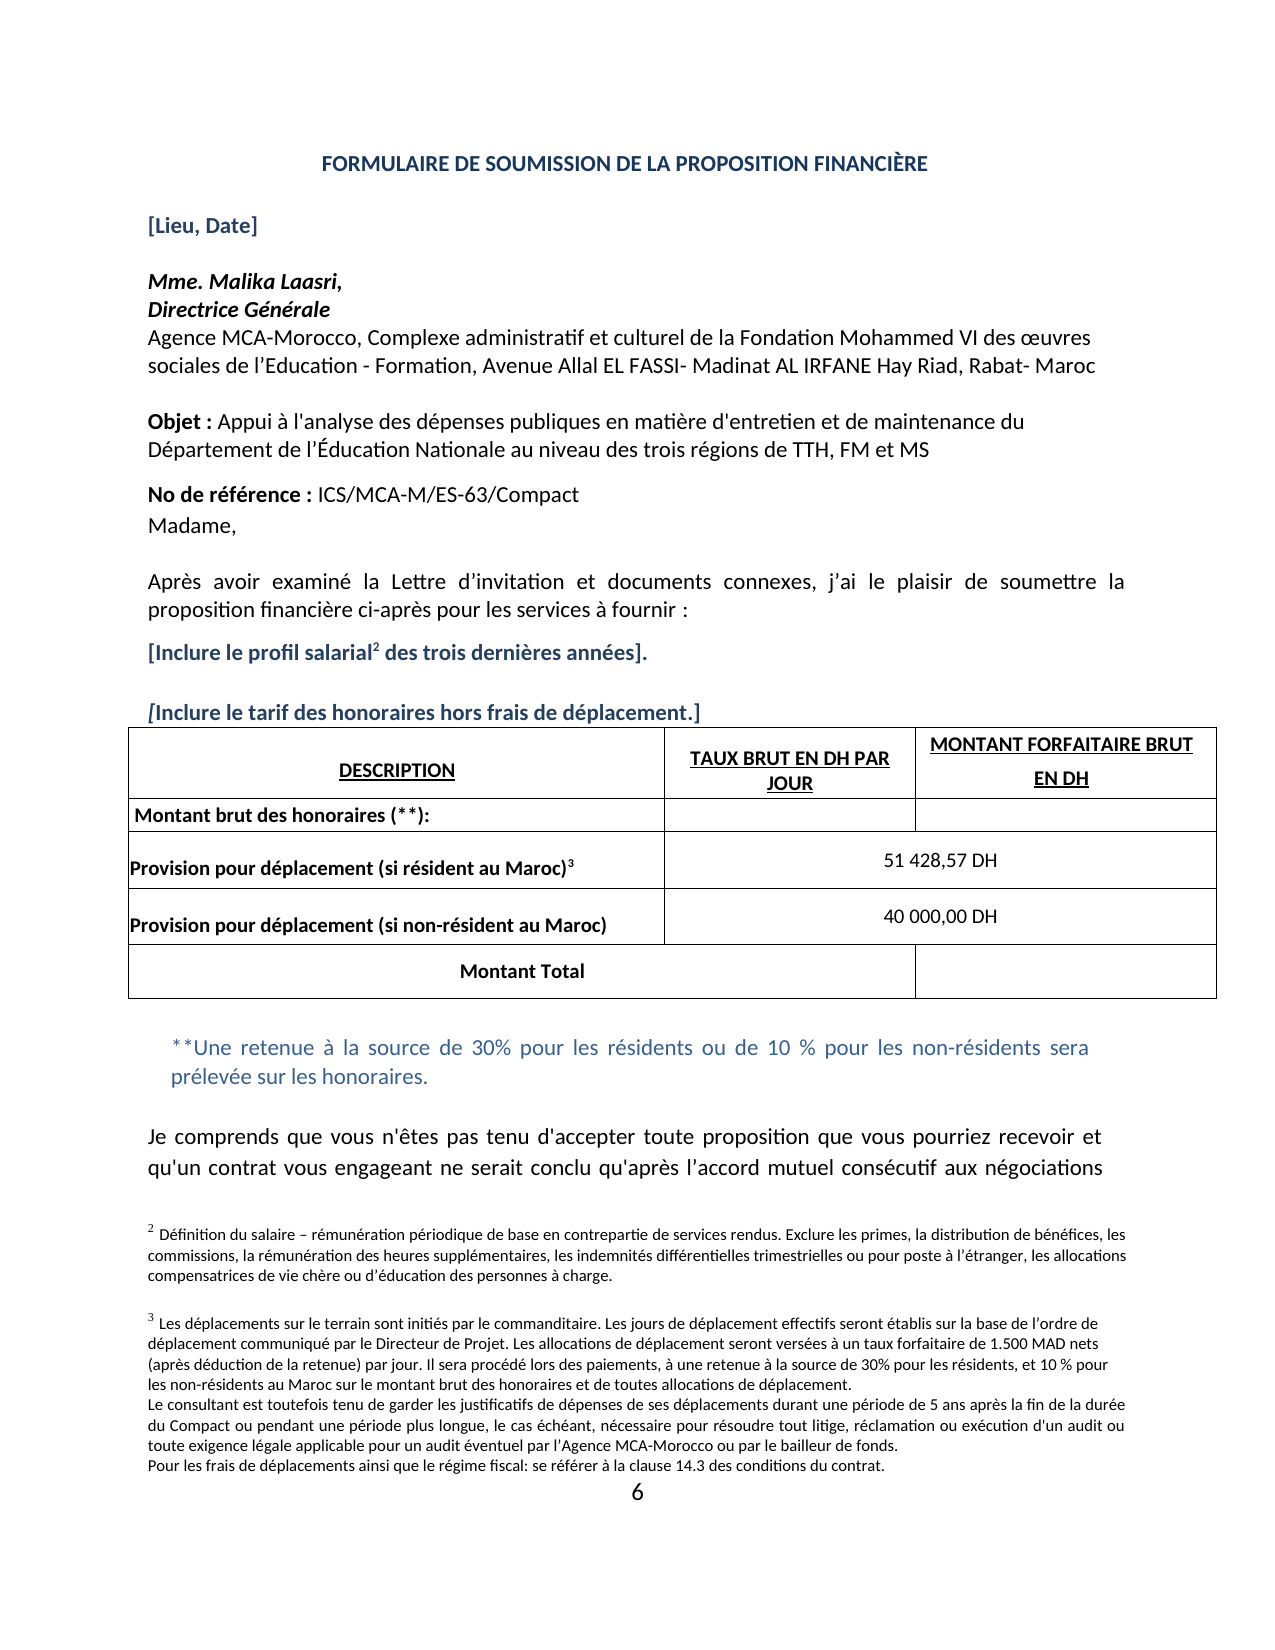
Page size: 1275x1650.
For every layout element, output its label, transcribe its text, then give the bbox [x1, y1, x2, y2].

table_header TAUX BRUT EN DH PAR JOUR [665, 728, 915, 798]
subtitle [Lieu, Date] [148, 211, 1127, 239]
table_cell Provision pour déplacement (si résident au Maroc) [129, 832, 664, 887]
subtitle [Inclure le tarif des honoraires hors frais de déplacement.] [148, 698, 1127, 727]
text Madame, [148, 511, 1127, 539]
table_cell Montant Total [129, 945, 915, 997]
table_cell 51 428,57 DH [665, 832, 1216, 887]
table_cell 40 000,00 DH [665, 889, 1216, 944]
subtitle FORMULAIRE DE SOUMISSION DE LA PROPOSITION FINANCIÈRE [148, 149, 1102, 177]
table_cell Montant brut des honoraires (**): [129, 799, 664, 831]
table_cell [916, 945, 1216, 997]
text Mme. Malika Laasri, [148, 267, 1127, 295]
table_cell Provision pour déplacement (si non-résident au Maroc) [129, 889, 664, 944]
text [148, 1122, 1104, 1181]
subtitle No de référence : ICS/MCA-M/ES-63/Compact [148, 481, 1104, 509]
table_cell [665, 799, 915, 831]
text Objet : Appui à l'analyse des dépenses publiques en matière d'entretien et de maintenance du Département de l’Éducation Nationale au niveau des trois régions de TTH, FM et MS [148, 407, 1127, 463]
text Agence MCA-Morocco, Complexe administratif et culturel de la Fondation Mohammed VI des œuvres sociales de l’Education - Formation, Avenue Allal EL FASSI- Madinat AL IRFANE Hay Riad, Rabat- Maroc [148, 323, 1127, 379]
table_cell [916, 799, 1216, 831]
subtitle **Une retenue à la source de 30% pour les résidents ou de 10 % pour les non-résidents sera prélevée sur les honoraires. [171, 1033, 1091, 1090]
table_header DESCRIPTION [129, 728, 664, 798]
text Après avoir examiné la Lettre d’invitation et documents connexes, j’ai le plaisir de soumettre la proposition financière ci-après pour les services à fournir : [148, 567, 1127, 623]
table_header MONTANT FORFAITAIRE BRUT EN DH [916, 728, 1216, 798]
text Directrice Générale [148, 295, 1127, 323]
subtitle [Inclure le profil salarial des trois dernières années]. [148, 638, 1127, 666]
